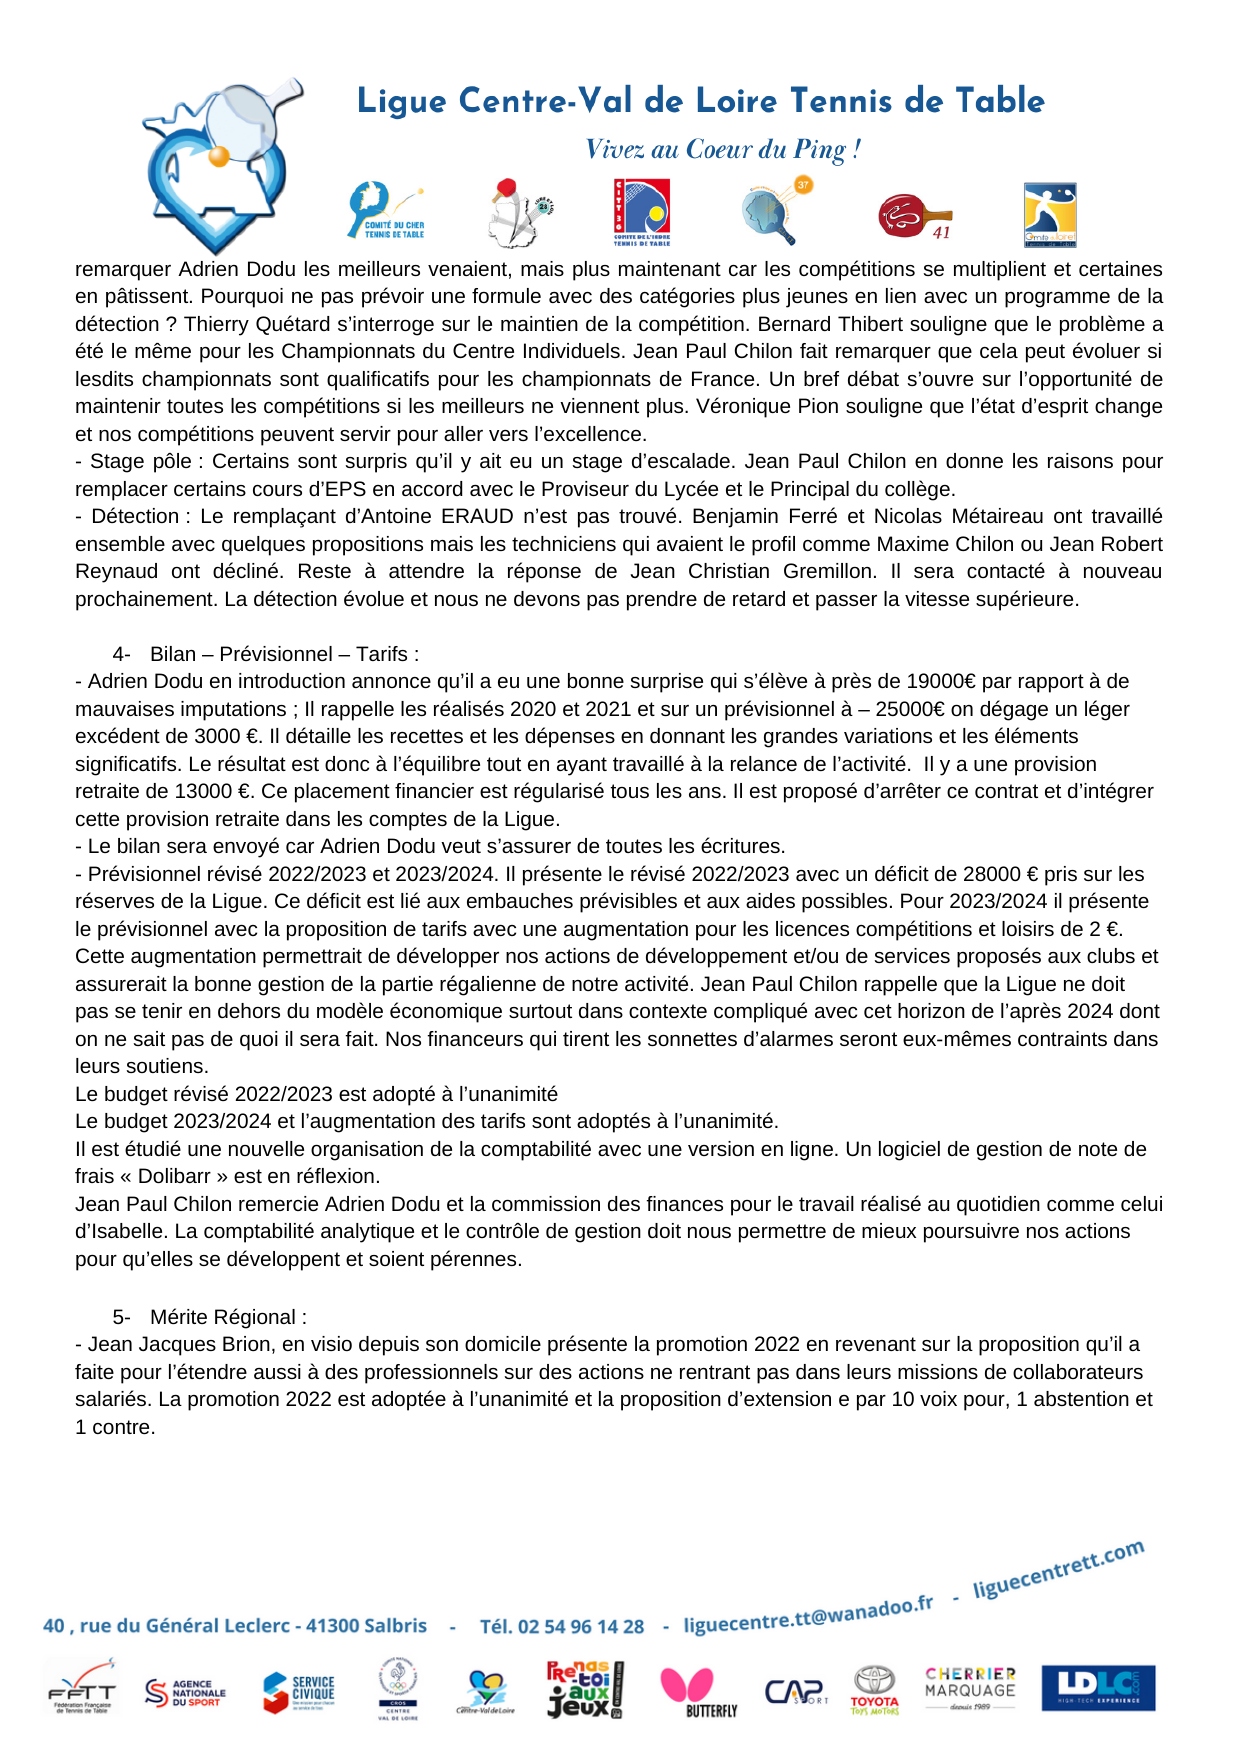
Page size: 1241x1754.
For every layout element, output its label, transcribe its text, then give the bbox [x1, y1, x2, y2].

picture [4, 1520, 1241, 1728]
text - Détection : Le remplaçant d’Antoine ERAUD n’est pas trouvé. Benjamin Ferré et Nicolas Métaireau ont travaillé ensemble avec quelques propositions mais les techniciens qui avaient le profil comme Maxime Chilon ou Jean Robert Reynaud ont décliné. Reste à attendre la réponse de Jean Christian Gremillon. Il sera contacté à nouveau prochainement. La détection évolue et nous ne devons pas prendre de retard et passer la vitesse supérieure. [75, 504, 1165, 611]
text - Stage pôle : Certains sont surpris qu’il y ait eu un stage d’escalade. Jean Paul Chilon en donne les raisons pour remplacer certains cours d’EPS en accord avec le Proviseur du Lycée et le Principal du collège. [75, 449, 1165, 501]
text Il est étudié une nouvelle organisation de la comptabilité avec une version en ligne. Un logiciel de gestion de note de frais « Dolibarr » est en réflexion. Jean Paul Chilon remercie Adrien Dodu et la commission des finances pour le travail réalisé au quotidien comme celui d’Isabelle. La comptabilité analytique et le contrôle de gestion doit nous permettre de mieux poursuivre nos actions pour qu’elles se développent et soient pérennes. [75, 1137, 1165, 1301]
text Le budget révisé 2022/2023 est adopté à l’unanimité Le budget 2023/2024 et l’augmentation des tarifs sont adoptés à l’unanimité. [75, 1082, 1165, 1133]
list Mérite Régional : [112, 1305, 1165, 1329]
picture [75, 75, 1166, 257]
text - Jean Jacques Brion, en visio depuis son domicile présente la promotion 2022 en revenant sur la proposition qu’il a faite pour l’étendre aussi à des professionnels sur des actions ne rentrant pas dans leurs missions de collaborateurs salariés. La promotion 2022 est adoptée à l’unanimité et la proposition d’extension e par 10 voix pour, 1 abstention et 1 contre. [75, 1332, 1165, 1439]
list Bilan – Prévisionnel – Tarifs : [112, 642, 1165, 666]
text - Prévisionnel révisé 2022/2023 et 2023/2024. Il présente le révisé 2022/2023 avec un déficit de 28000 € pris sur les réserves de la Ligue. Ce déficit est lié aux embauches prévisibles et aux aides possibles. Pour 2023/2024 il présente le prévisionnel avec la proposition de tarifs avec une augmentation pour les licences compétitions et loisirs de 2 €. Cette augmentation permettrait de développer nos actions de développement et/ou de services proposés aux clubs et assurerait la bonne gestion de la partie régalienne de notre activité. Jean Paul Chilon rappelle que la Ligue ne doit pas se tenir en dehors du modèle économique surtout dans contexte compliqué avec cet horizon de l’après 2024 dont on ne sait pas de quoi il sera fait. Nos financeurs qui tirent les sonnettes d’alarmes seront eux-mêmes contraints dans leurs soutiens. [75, 862, 1165, 1078]
text - Adrien Dodu en introduction annonce qu’il a eu une bonne surprise qui s’élève à près de 19000€ par rapport à de mauvaises imputations ; Il rappelle les réalisés 2020 et 2021 et sur un prévisionnel à – 25000€ on dégage un léger excédent de 3000 €. Il détaille les recettes et les dépenses en donnant les grandes variations et les éléments significatifs. Le résultat est donc à l’équilibre tout en ayant travaillé à la relance de l’activité. Il y a une provision retraite de 13000 €. Ce placement financier est régularisé tous les ans. Il est proposé d’arrêter ce contrat et d’intégrer cette provision retraite dans les comptes de la Ligue. - Le bilan sera envoyé car Adrien Dodu veut s’assurer de toutes les écritures. [75, 669, 1165, 858]
